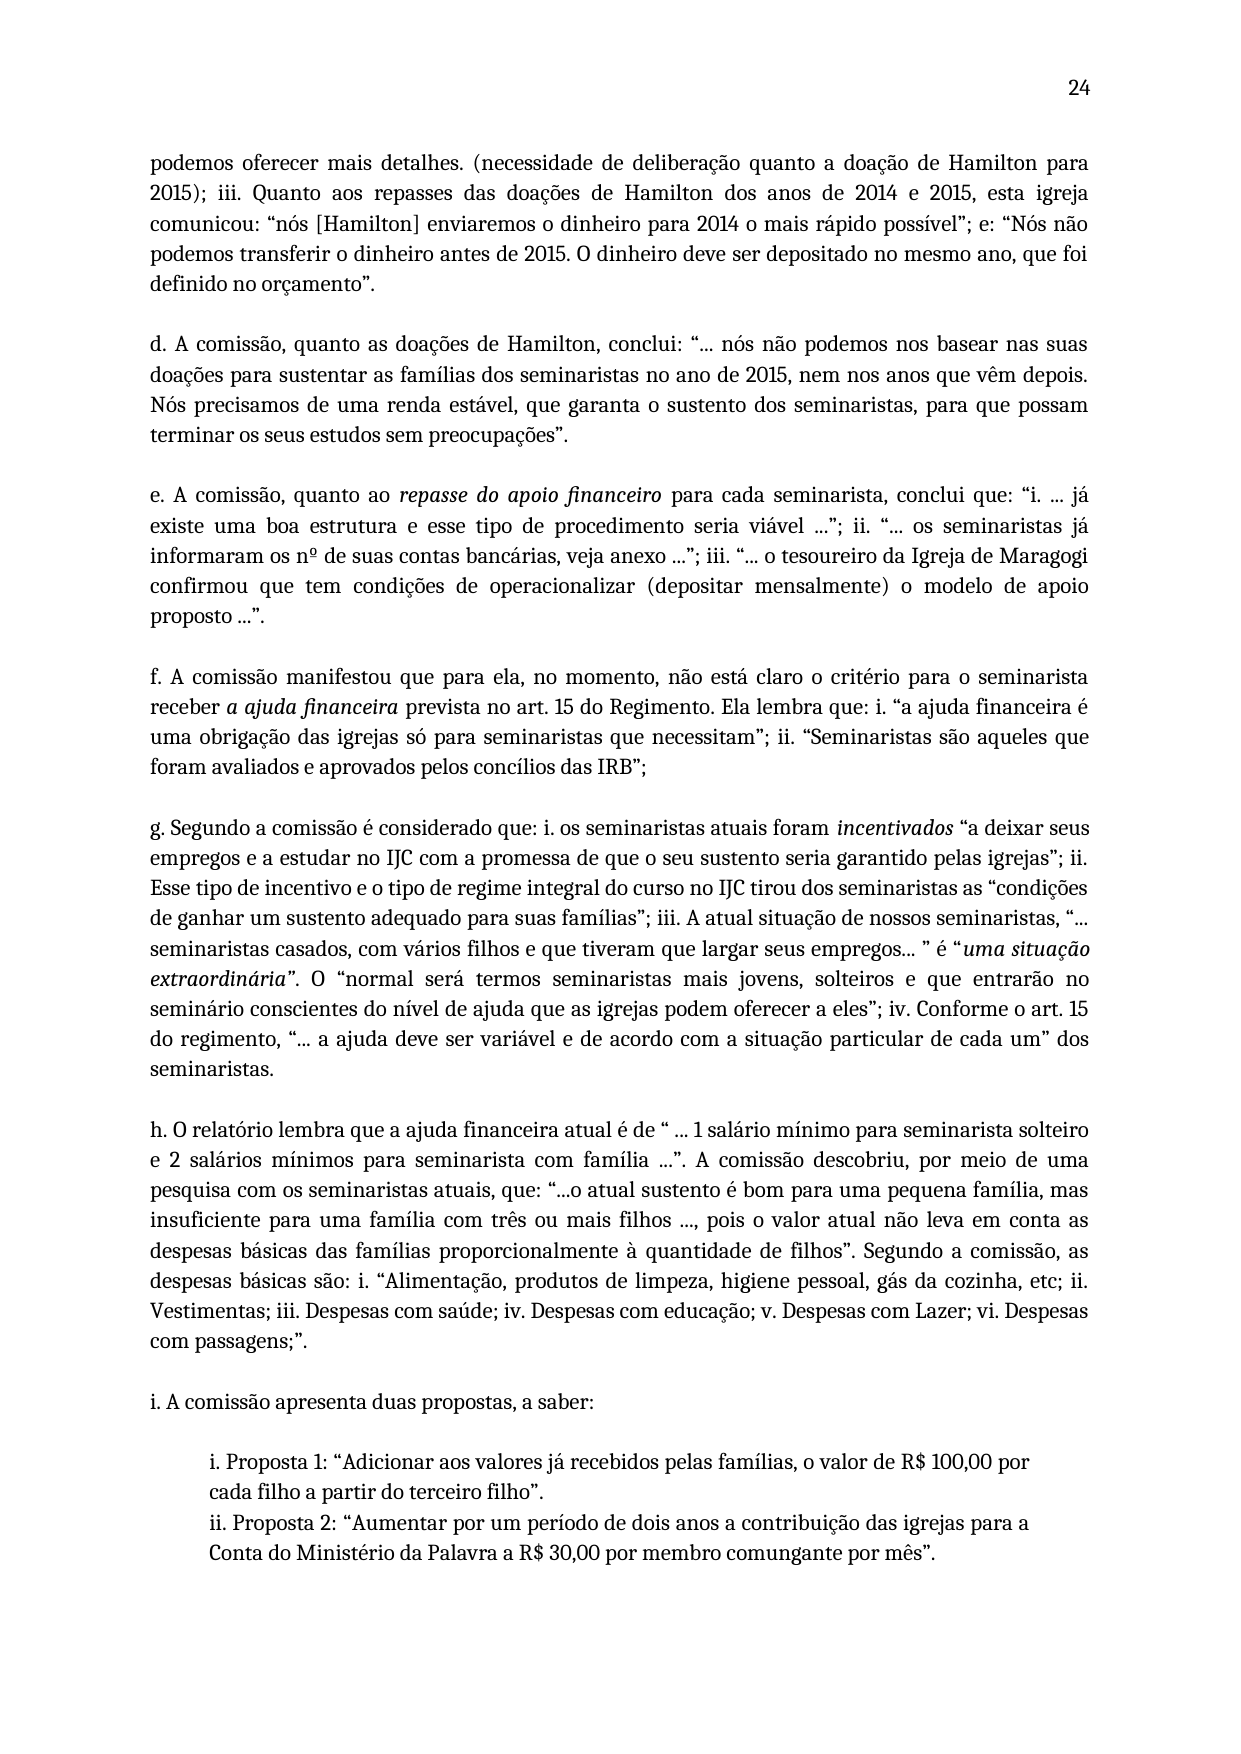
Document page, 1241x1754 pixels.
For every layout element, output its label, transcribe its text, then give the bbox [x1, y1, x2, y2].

text d. A comissão, quanto as doações de Hamilton, conclui: “... nós não podemos nos basear nas suas doações para sustentar as famílias dos seminaristas no ano de 2015, nem nos anos que vêm depois. Nós precisamos de uma renda estável, que garanta o sustento dos seminaristas, para que possam terminar os seus estudos sem preocupações”. [150, 331, 1090, 448]
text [150, 150, 1090, 297]
text e. A comissão, quanto ao repasse do apoio financeiro para cada seminarista, conclui que: “i. ... já existe uma boa estrutura e esse tipo de procedimento seria viável ...”; ii. “... os seminaristas já informaram os nº de suas contas bancárias, veja anexo ...”; iii. “... o tesoureiro da Igreja de Maragogi confirmou que tem condições de operacionalizar (depositar mensalmente) o modelo de apoio proposto ...”. [150, 482, 1090, 629]
text f. A comissão manifestou que para ela, no momento, não está claro o critério para o seminarista receber a ajuda financeira prevista no art. 15 do Regimento. Ela lembra que: i. “a ajuda financeira é uma obrigação das igrejas só para seminaristas que necessitam”; ii. “Seminaristas são aqueles que foram avaliados e aprovados pelos concílios das IRB”; [150, 663, 1090, 781]
text i. A comissão apresenta duas propostas, a saber: [150, 1388, 1090, 1415]
text ii. Proposta 2: “Aumentar por um período de dois anos a contribuição das igrejas para a Conta do Ministério da Palavra a R$ 30,00 por membro comungante por mês”. [209, 1509, 1031, 1566]
text i. Proposta 1: “Adicionar aos valores já recebidos pelas famílias, o valor de R$ 100,00 por cada filho a partir do terceiro filho”. [209, 1449, 1031, 1506]
text g. Segundo a comissão é considerado que: i. os seminaristas atuais foram incentivados “a deixar seus empregos e a estudar no IJC com a promessa de que o seu sustento seria garantido pelas igrejas”; ii. Esse tipo de incentivo e o tipo de regime integral do curso no IJC tirou dos seminaristas as “condições de ganhar um sustento adequado para suas famílias”; iii. A atual situação de nossos seminaristas, “... seminaristas casados, com vários filhos e que tiveram que largar seus empregos... ” é “uma situação extraordinária”. O “normal será termos seminaristas mais jovens, solteiros e que entrarão no seminário conscientes do nível de ajuda que as igrejas podem oferecer a eles”; iv. Conforme o art. 15 do regimento, “... a ajuda deve ser variável e de acordo com a situação particular de cada um” dos seminaristas. [150, 814, 1090, 1083]
text h. O relatório lembra que a ajuda financeira atual é de “ ... 1 salário mínimo para seminarista solteiro e 2 salários mínimos para seminarista com família ...”. A comissão descobriu, por meio de uma pesquisa com os seminaristas atuais, que: “...o atual sustento é bom para uma pequena família, mas insuficiente para uma família com três ou mais filhos ..., pois o valor atual não leva em conta as despesas básicas das famílias proporcionalmente à quantidade de filhos”. Segundo a comissão, as despesas básicas são: i. “Alimentação, produtos de limpeza, higiene pessoal, gás da cozinha, etc; ii. Vestimentas; iii. Despesas com saúde; iv. Despesas com educação; v. Despesas com Lazer; vi. Despesas com passagens;”. [150, 1117, 1090, 1354]
